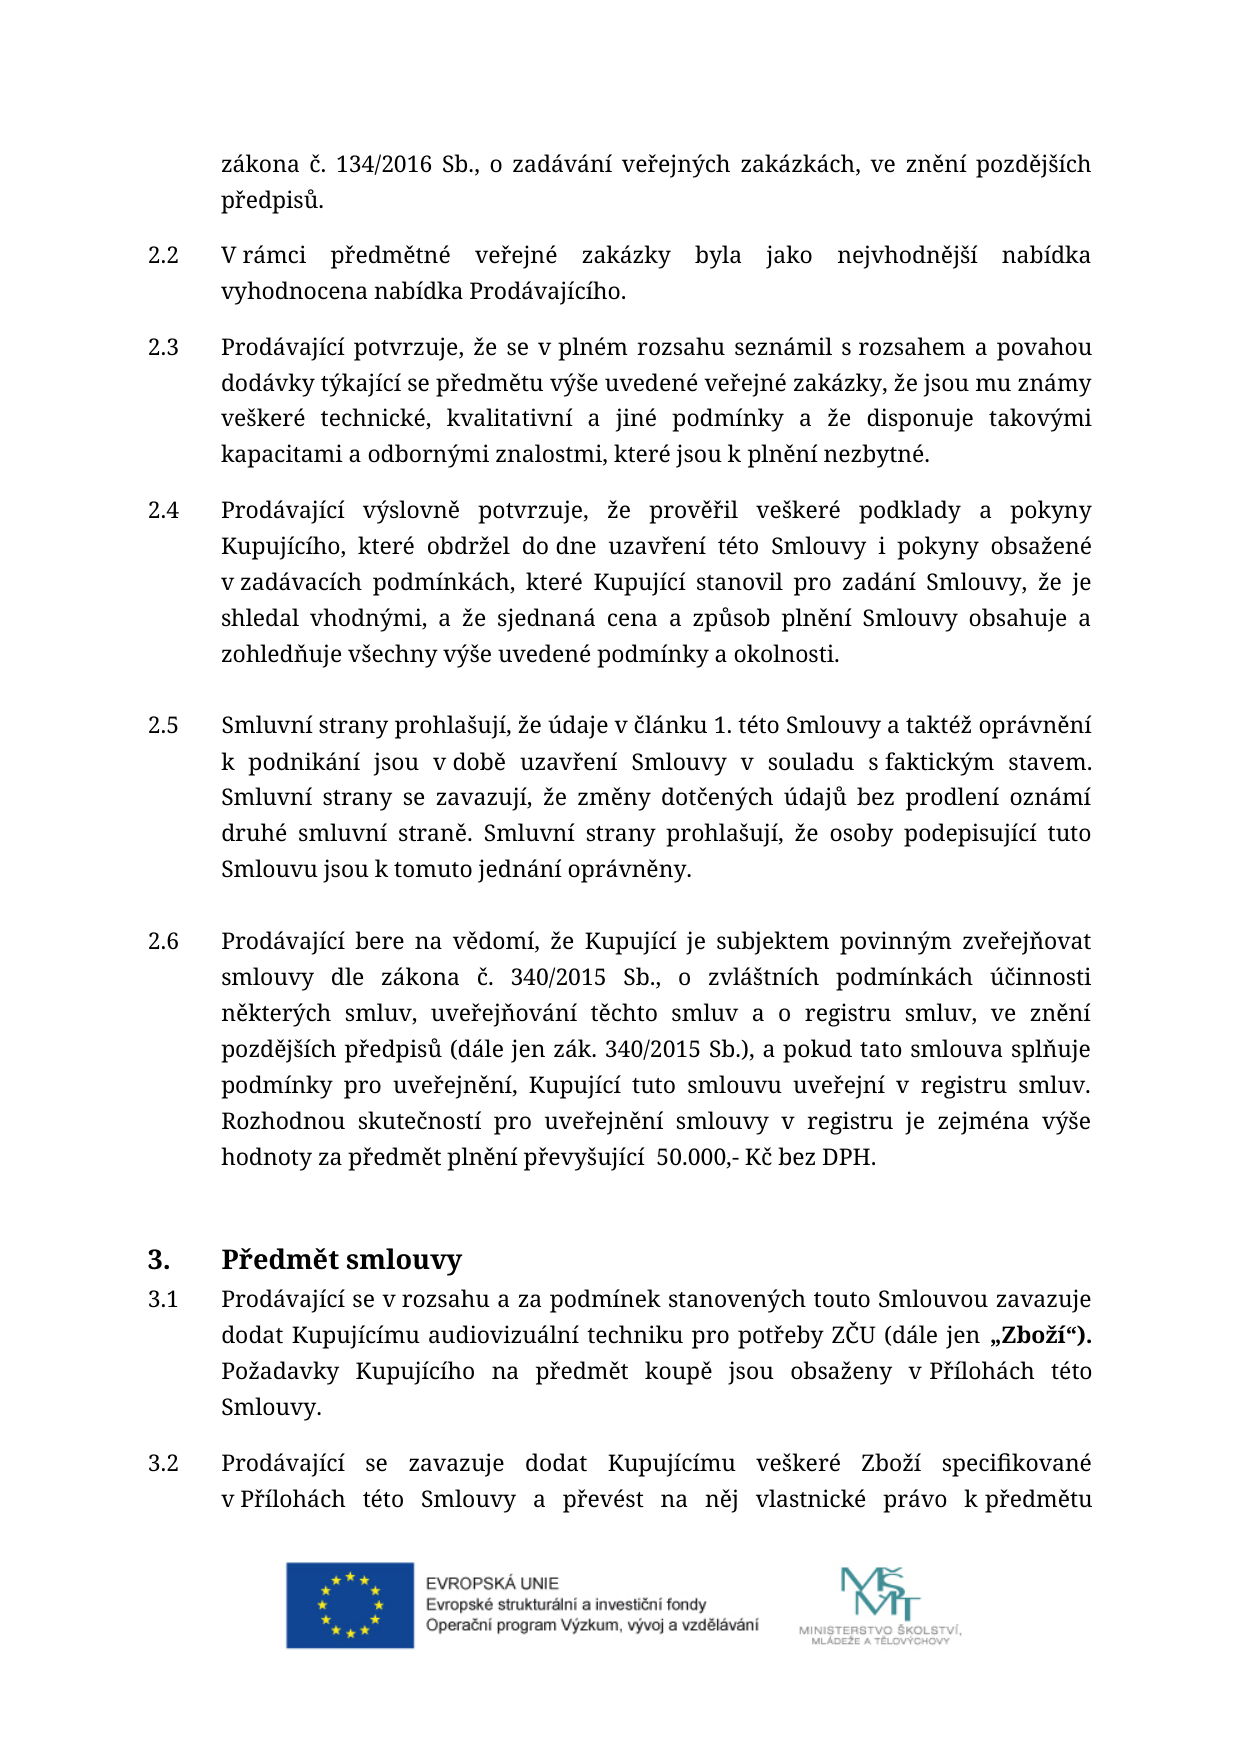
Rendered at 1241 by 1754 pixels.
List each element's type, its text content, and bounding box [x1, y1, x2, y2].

text 2.3 Prodávající potvrzuje, že se v plném rozsahu seznámil s rozsahem a povahou dodávky týkající se předmětu výše uvedené veřejné zakázky, že jsou mu známy veškeré technické, kvalitativní a jiné podmínky a že disponuje takovými kapacitami a odbornými znalostmi, které jsou k plnění nezbytné. [148, 331, 1093, 469]
picture [242, 1521, 999, 1691]
text 3.1 Prodávající se v rozsahu a za podmínek stanovených touto Smlouvou zavazuje dodat Kupujícímu audiovizuální techniku pro potřeby ZČU (dále jen „Zboží“). Požadavky Kupujícího na předmět koupě jsou obsaženy v Přílohách této Smlouvy. [148, 1283, 1093, 1422]
text 2.4 Prodávající výslovně potvrzuje, že prověřil veškeré podklady a pokyny Kupujícího, které obdržel do dne uzavření této Smlouvy i pokyny obsažené v zadávacích podmínkách, které Kupující stanovil pro zadání Smlouvy, že je shledal vhodnými, a že sjednaná cena a způsob plnění Smlouvy obsahuje a zohledňuje všechny výše uvedené podmínky a okolnosti. [148, 494, 1093, 669]
text 2.6 Prodávající bere na vědomí, že Kupující je subjektem povinným zveřejňovat smlouvy dle zákona č. 340/2015 Sb., o zvláštních podmínkách účinnosti některých smluv, uveřejňování těchto smluv a o registru smluv, ve znění pozdějších předpisů (dále jen zák. 340/2015 Sb.), a pokud tato smlouva splňuje podmínky pro uveřejnění, Kupující tuto smlouvu uveřejní v registru smluv. Rozhodnou skutečností pro uveřejnění smlouvy v registru je zejména výše hodnoty za předmět plnění převyšující 50.000,- Kč bez DPH. [148, 925, 1093, 1172]
text 2.2 V rámci předmětné veřejné zakázky byla jako nejvhodnější nabídka vyhodnocena nabídka Prodávajícího. [148, 239, 1093, 306]
text 3. Předmět smlouvy [148, 1241, 1093, 1278]
text 2.5 Smluvní strany prohlašují, že údaje v článku 1. této Smlouvy a taktéž oprávnění k podnikání jsou v době uzavření Smlouvy v souladu s faktickým stavem. Smluvní strany se zavazují, že změny dotčených údajů bez prodlení oznámí druhé smluvní straně. Smluvní strany prohlašují, že osoby podepisující tuto Smlouvu jsou k tomuto jednání oprávněny. [148, 709, 1093, 884]
